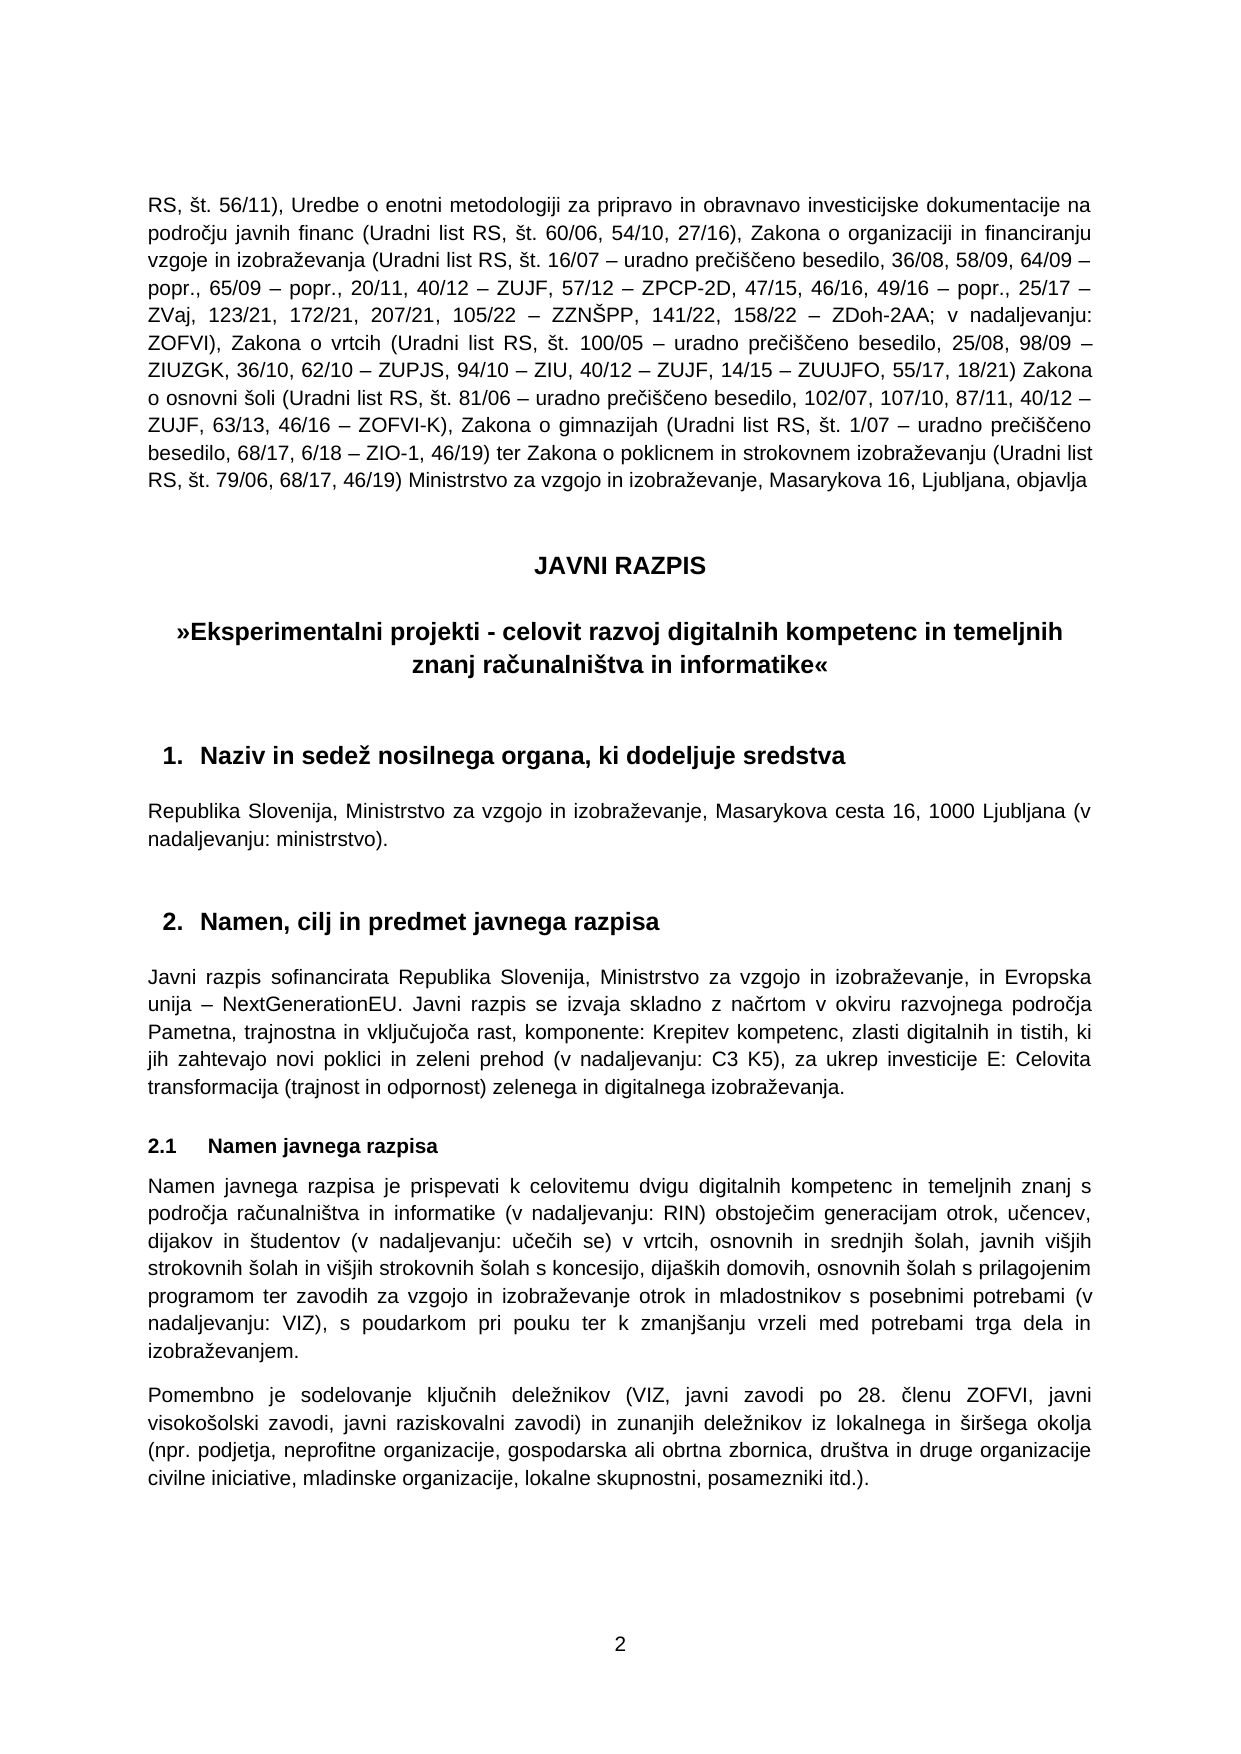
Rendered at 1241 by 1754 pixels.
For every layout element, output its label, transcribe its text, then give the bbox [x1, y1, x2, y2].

subtitle Namen, cilj in predmet javnega razpisa [162, 906, 1093, 935]
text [148, 193, 1093, 492]
text Javni razpis sofinancirata Republika Slovenija, Ministrstvo za vzgojo in izobraževanje, in Evropska unija – NextGenerationEU. Javni razpis se izvaja skladno z načrtom v okviru razvojnega področja Pametna, trajnostna in vključujoča rast, komponente: Krepitev kompetenc, zlasti digitalnih in tistih, ki jih zahtevajo novi poklici in zeleni prehod (v nadaljevanju: C3 K5), za ukrep investicije E: Celovita transformacija (trajnost in odpornost) zelenega in digitalnega izobraževanja. [148, 964, 1093, 1098]
text JAVNI RAZPIS [148, 551, 1093, 579]
subtitle Naziv in sedež nosilnega organa, ki dodeljuje sredstva [162, 741, 1093, 770]
text Namen javnega razpisa je prispevati k celovitemu dvigu digitalnih kompetenc in temeljnih znanj s področja računalništva in informatike (v nadaljevanju: RIN) obstoječim generacijam otrok, učencev, dijakov in študentov (v nadaljevanju: učečih se) v vrtcih, osnovnih in srednjih šolah, javnih višjih strokovnih šolah in višjih strokovnih šolah s koncesijo, dijaških domovih, osnovnih šolah s prilagojenim programom ter zavodih za vzgojo in izobraževanje otrok in mladostnikov s posebnimi potrebami (v nadaljevanju: VIZ), s poudarkom pri pouku ter k zmanjšanju vrzeli med potrebami trga dela in izobraževanjem. [148, 1174, 1093, 1363]
text Pomembno je sodelovanje ključnih deležnikov (VIZ, javni zavodi po 28. členu ZOFVI, javni visokošolski zavodi, javni raziskovalni zavodi) in zunanjih deležnikov iz lokalnega in širšega okolja (npr. podjetja, neprofitne organizacije, gospodarska ali obrtna zbornica, društva in druge organizacije civilne iniciative, mladinske organizacije, lokalne skupnostni, posamezniki itd.). [148, 1383, 1093, 1489]
text »Eksperimentalni projekti - celovit razvoj digitalnih kompetenc in temeljnih znanj računalništva in informatike« [148, 617, 1093, 679]
text Republika Slovenija, Ministrstvo za vzgojo in izobraževanje, Masarykova cesta 16, 1000 Ljubljana (v nadaljevanju: ministrstvo). [148, 799, 1093, 850]
subtitle Namen javnega razpisa [148, 1134, 1093, 1158]
